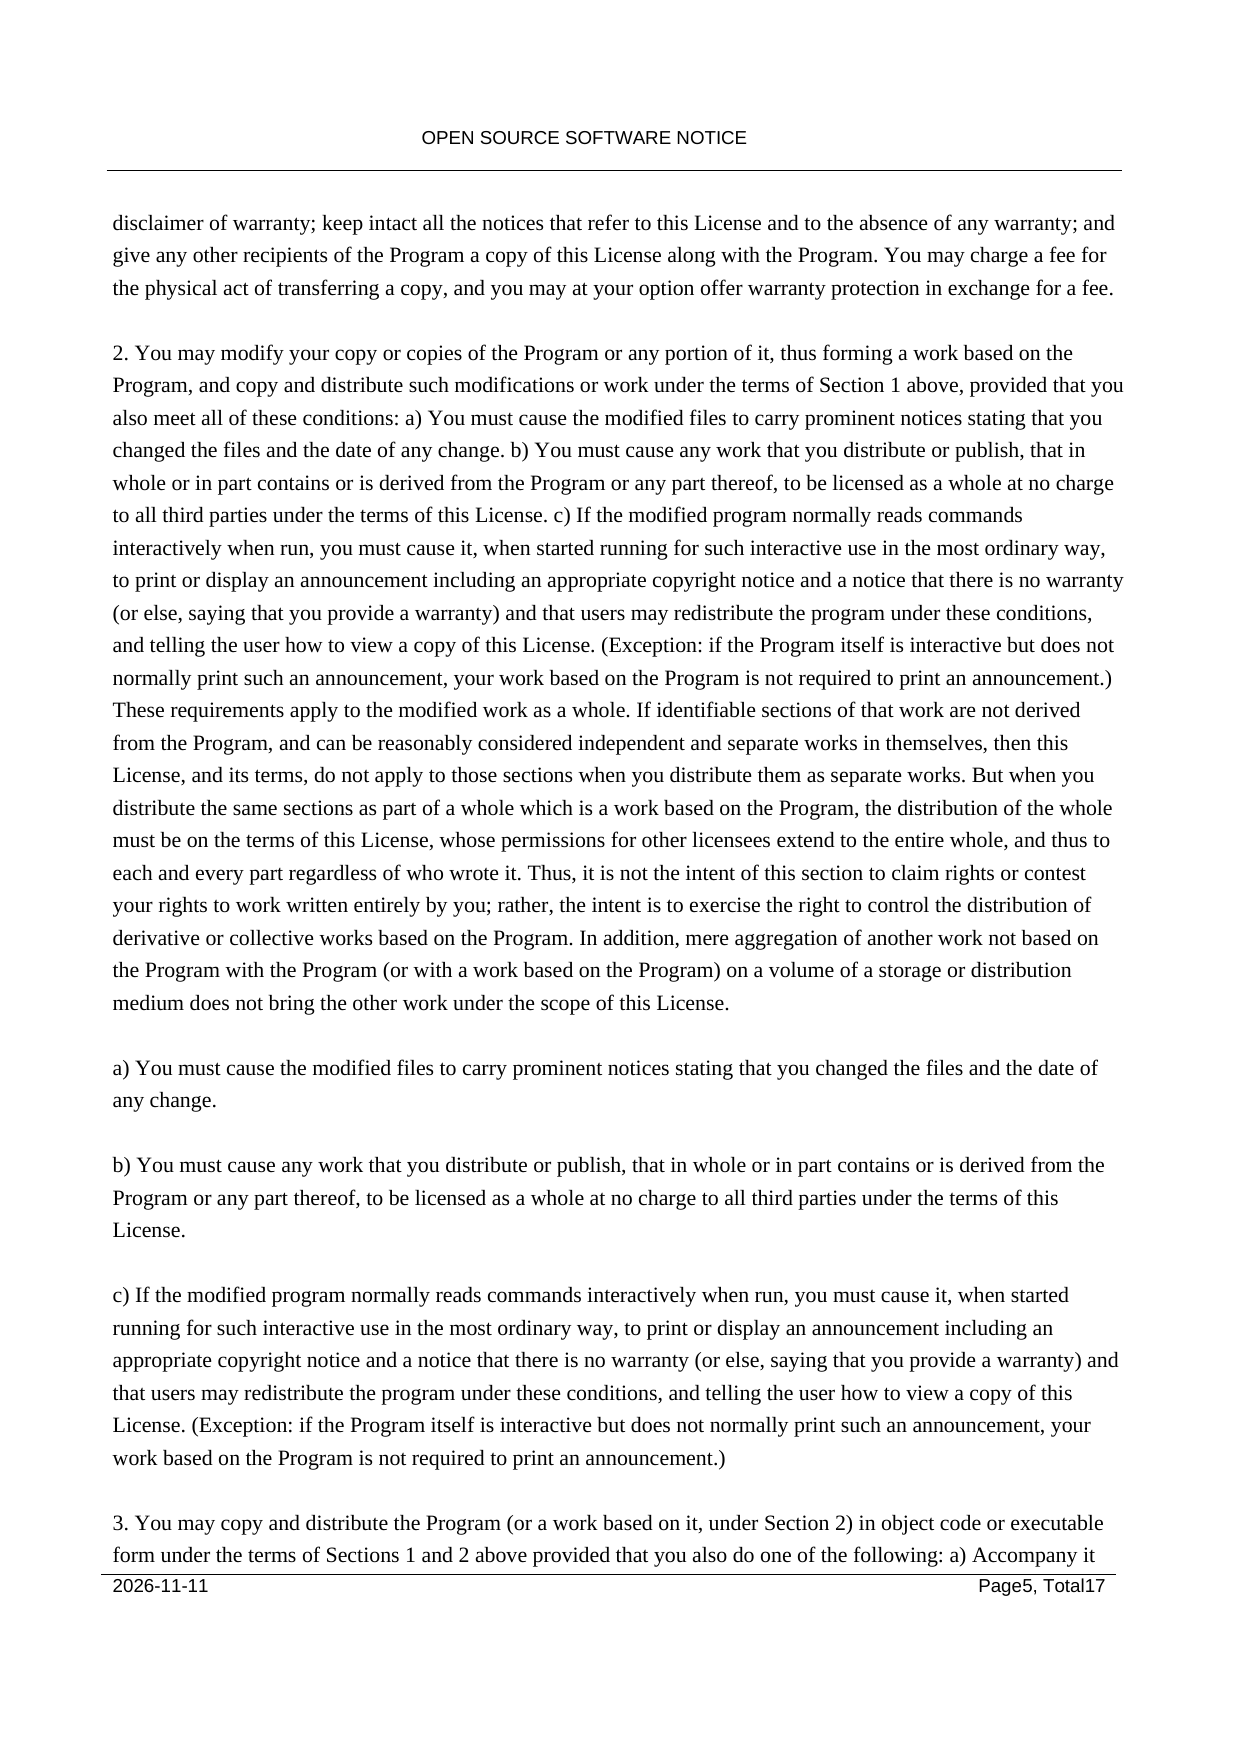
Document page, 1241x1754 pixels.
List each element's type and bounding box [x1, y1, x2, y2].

text [112, 206, 1128, 1571]
